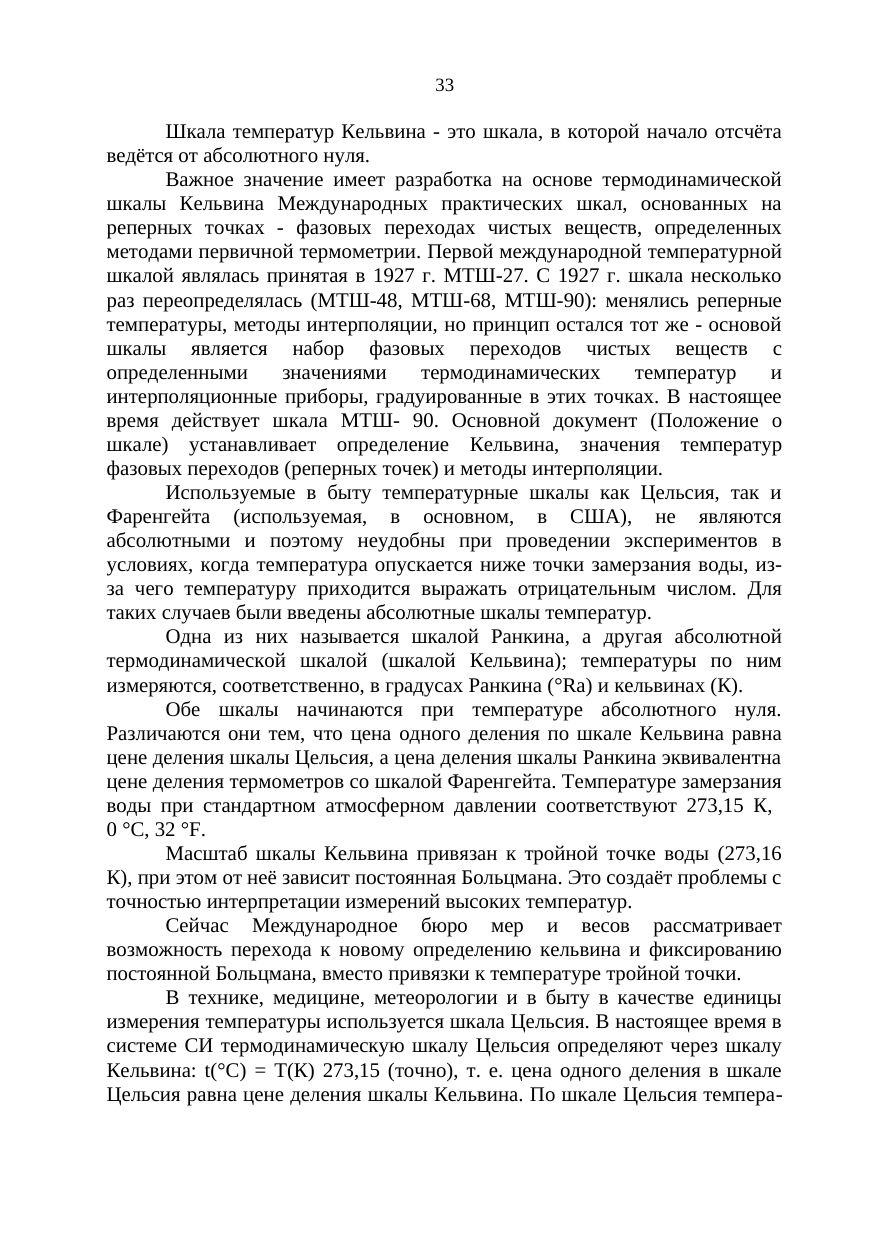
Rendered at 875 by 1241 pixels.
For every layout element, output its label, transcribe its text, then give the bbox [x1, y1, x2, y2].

text Масштаб шкалы Кельвина привязан к тройной точке воды (273,16 К), при этом от неё зависит постоянная Больцмана. Это создаёт проблемы с точностью интерпретации измерений высоких температур. [106, 841, 782, 913]
text Важное значение имеет разработка на основе термодинамической шкалы Кельвина Международных практических шкал, основанных на реперных точках - фазовых переходах чистых веществ, определенных методами первичной термометрии. Первой международной температурной шкалой являлась принятая в 1927 г. МТШ-27. С 1927 г. шкала несколько раз переопределялась (МТШ-48, МТШ-68, МТШ-90): менялись реперные температуры, методы интерполяции, но принцип остался тот же - основой шкалы является набор фазовых переходов чистых веществ с определенными значениями термодинамических температур и интерполяционные приборы, градуированные в этих точках. В настоящее время действует шкала МТШ- 90. Основной документ (Положение о шкале) устанавливает определение Кельвина, значения температур фазовых переходов (реперных точек) и методы интерполяции. [106, 167, 782, 480]
text Обе шкалы начинаются при температуре абсолютного нуля. Различаются они тем, что цена одного деления по шкале Кельвина равна цене деления шкалы Цельсия, а цена деления шкалы Ранкина эквивалентна цене деления термометров со шкалой Фаренгейта. Температуре замерзания воды при стандартном атмосферном давлении соответствуют 273,15 К, 0 °С, 32 °F. [106, 697, 782, 841]
text Одна из них называется шкалой Ранкина, а другая абсолютной термодинамической шкалой (шкалой Кельвина); температуры по ним измеряются, соответственно, в градусах Ранкина (°Ra) и кельвинах (К). [106, 624, 782, 697]
text Шкала температур Кельвина - это шкала, в которой начало отсчёта ведётся от абсолютного нуля. [106, 119, 782, 167]
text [106, 985, 782, 1106]
text Сейчас Международное бюро мер и весов рассматривает возможность перехода к новому определению кельвина и фиксированию постоянной Больцмана, вместо привязки к температуре тройной точки. [106, 913, 782, 985]
text Используемые в быту температурные шкалы как Цельсия, так и Фаренгейта (используемая, в основном, в США), не являются абсолютными и поэтому неудобны при проведении экспериментов в условиях, когда температура опускается ниже точки замерзания воды, из-за чего температуру приходится выражать отрицательным числом. Для таких случаев были введены абсолютные шкалы температур. [106, 480, 782, 624]
